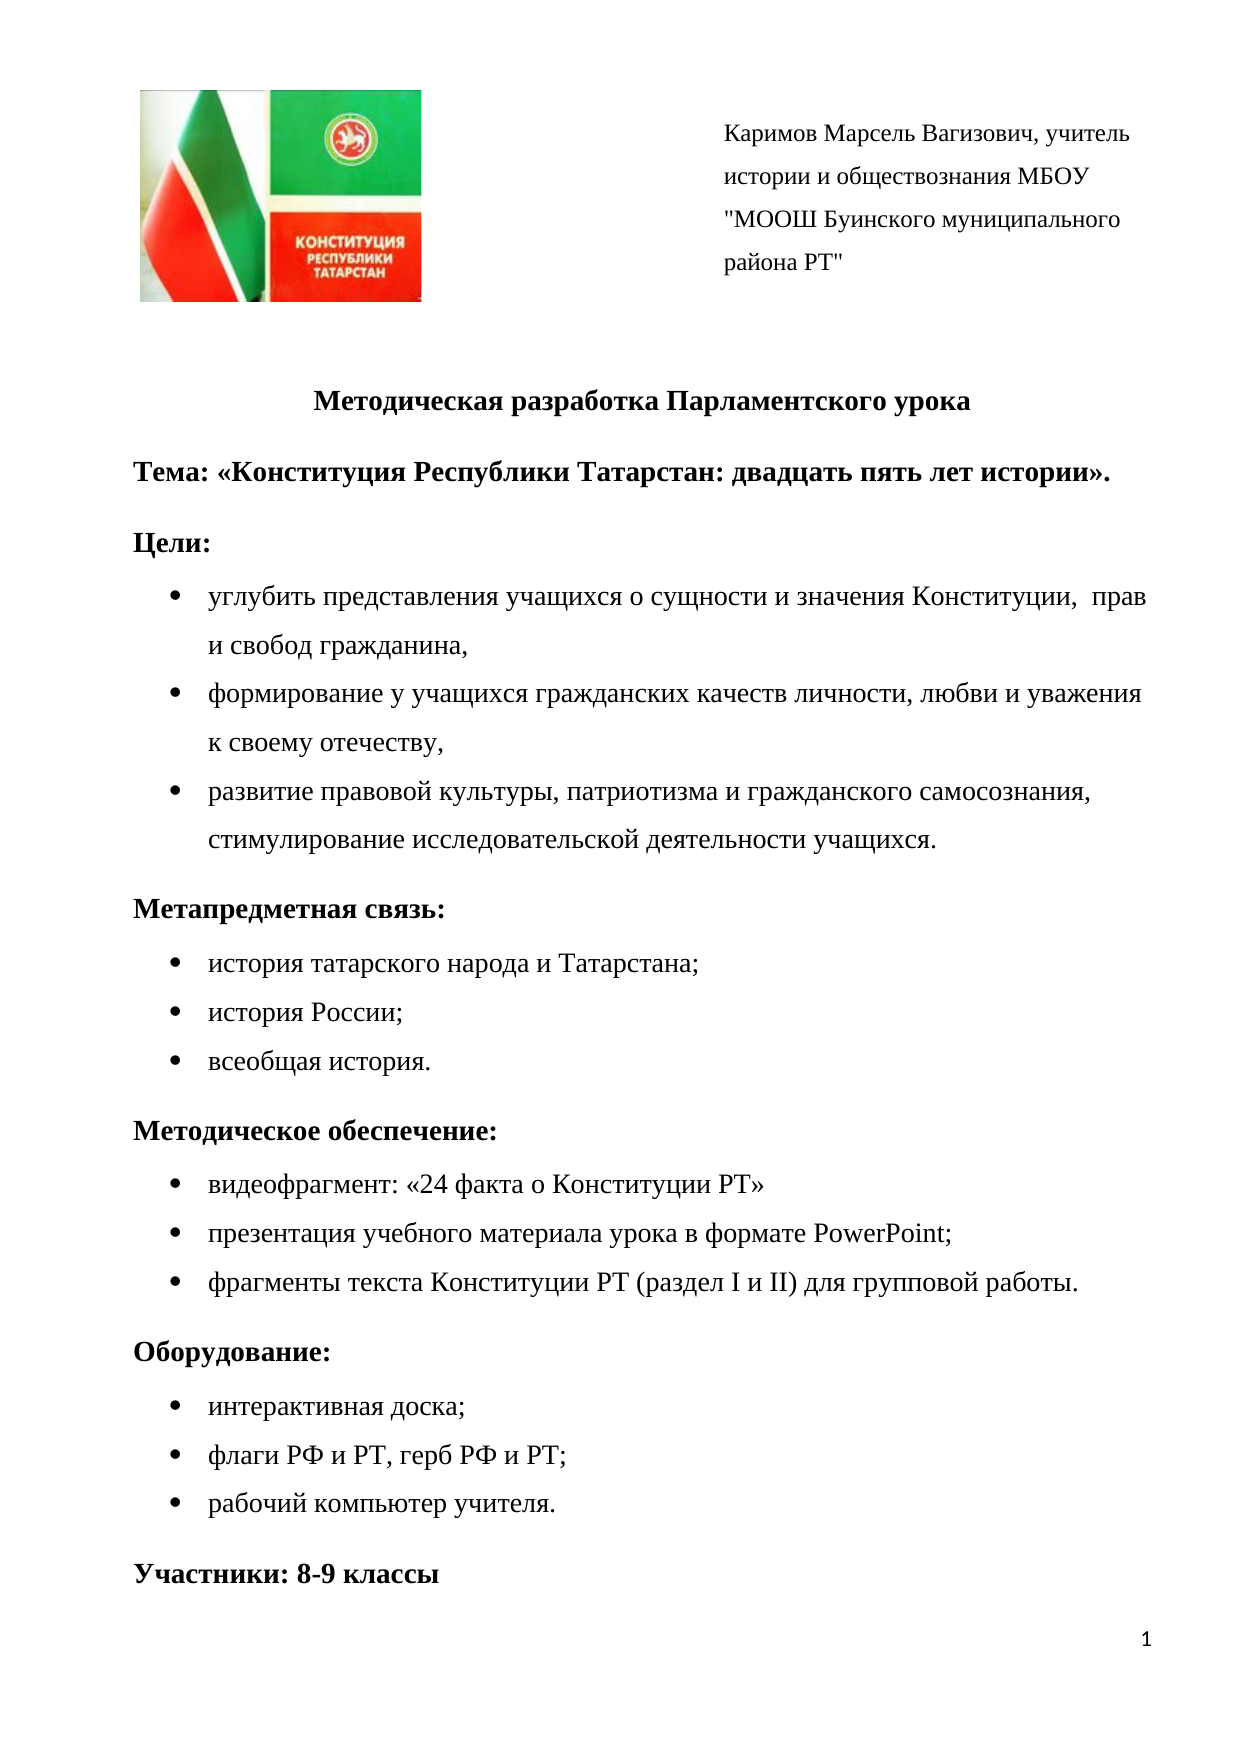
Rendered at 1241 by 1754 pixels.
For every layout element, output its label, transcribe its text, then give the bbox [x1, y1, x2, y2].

text Участники: 8-9 классы [133, 1556, 1152, 1589]
picture [140, 90, 422, 302]
text Цели: [133, 525, 1152, 558]
list флаги РФ и РТ, герб РФ и РТ; [170, 1438, 1152, 1470]
list презентация учебного материала урока в формате PowerPoint; [170, 1216, 1152, 1249]
list фрагменты текста Конституции РТ (раздел I и II) для групповой работы. [170, 1265, 1152, 1297]
text Методическое обеспечение: [133, 1113, 1152, 1147]
text Каримов Марсель Вагизович, учитель истории и обществознания МБОУ "МООШ Буинского муниципального района РТ" [723, 118, 1152, 276]
list интерактивная доска; [170, 1389, 1152, 1421]
list история России; [170, 995, 1152, 1027]
list видеофрагмент: «24 факта о Конституции РТ» [170, 1167, 1152, 1200]
list история татарского народа и Татарстана; [170, 946, 1152, 978]
list рабочий компьютер учителя. [170, 1486, 1152, 1519]
text Оборудование: [133, 1334, 1152, 1368]
text Метапредметная связь: [133, 892, 1152, 925]
text Тема: «Конституция Республики Татарстан: двадцать пять лет истории». [133, 454, 1152, 487]
list углубить представления учащихся о сущности и значения Конституции, прав и свобод гражданина, [170, 579, 1152, 660]
list формирование у учащихся гражданских качеств личности, любви и уважения к своему отечеству, [170, 676, 1152, 757]
list развитие правовой культуры, патриотизма и гражданского самосознания, стимулирование исследовательской деятельности учащихся. [170, 774, 1152, 855]
text Методическая разработка Парламентского урока [133, 383, 1152, 416]
list всеобщая история. [170, 1043, 1152, 1076]
